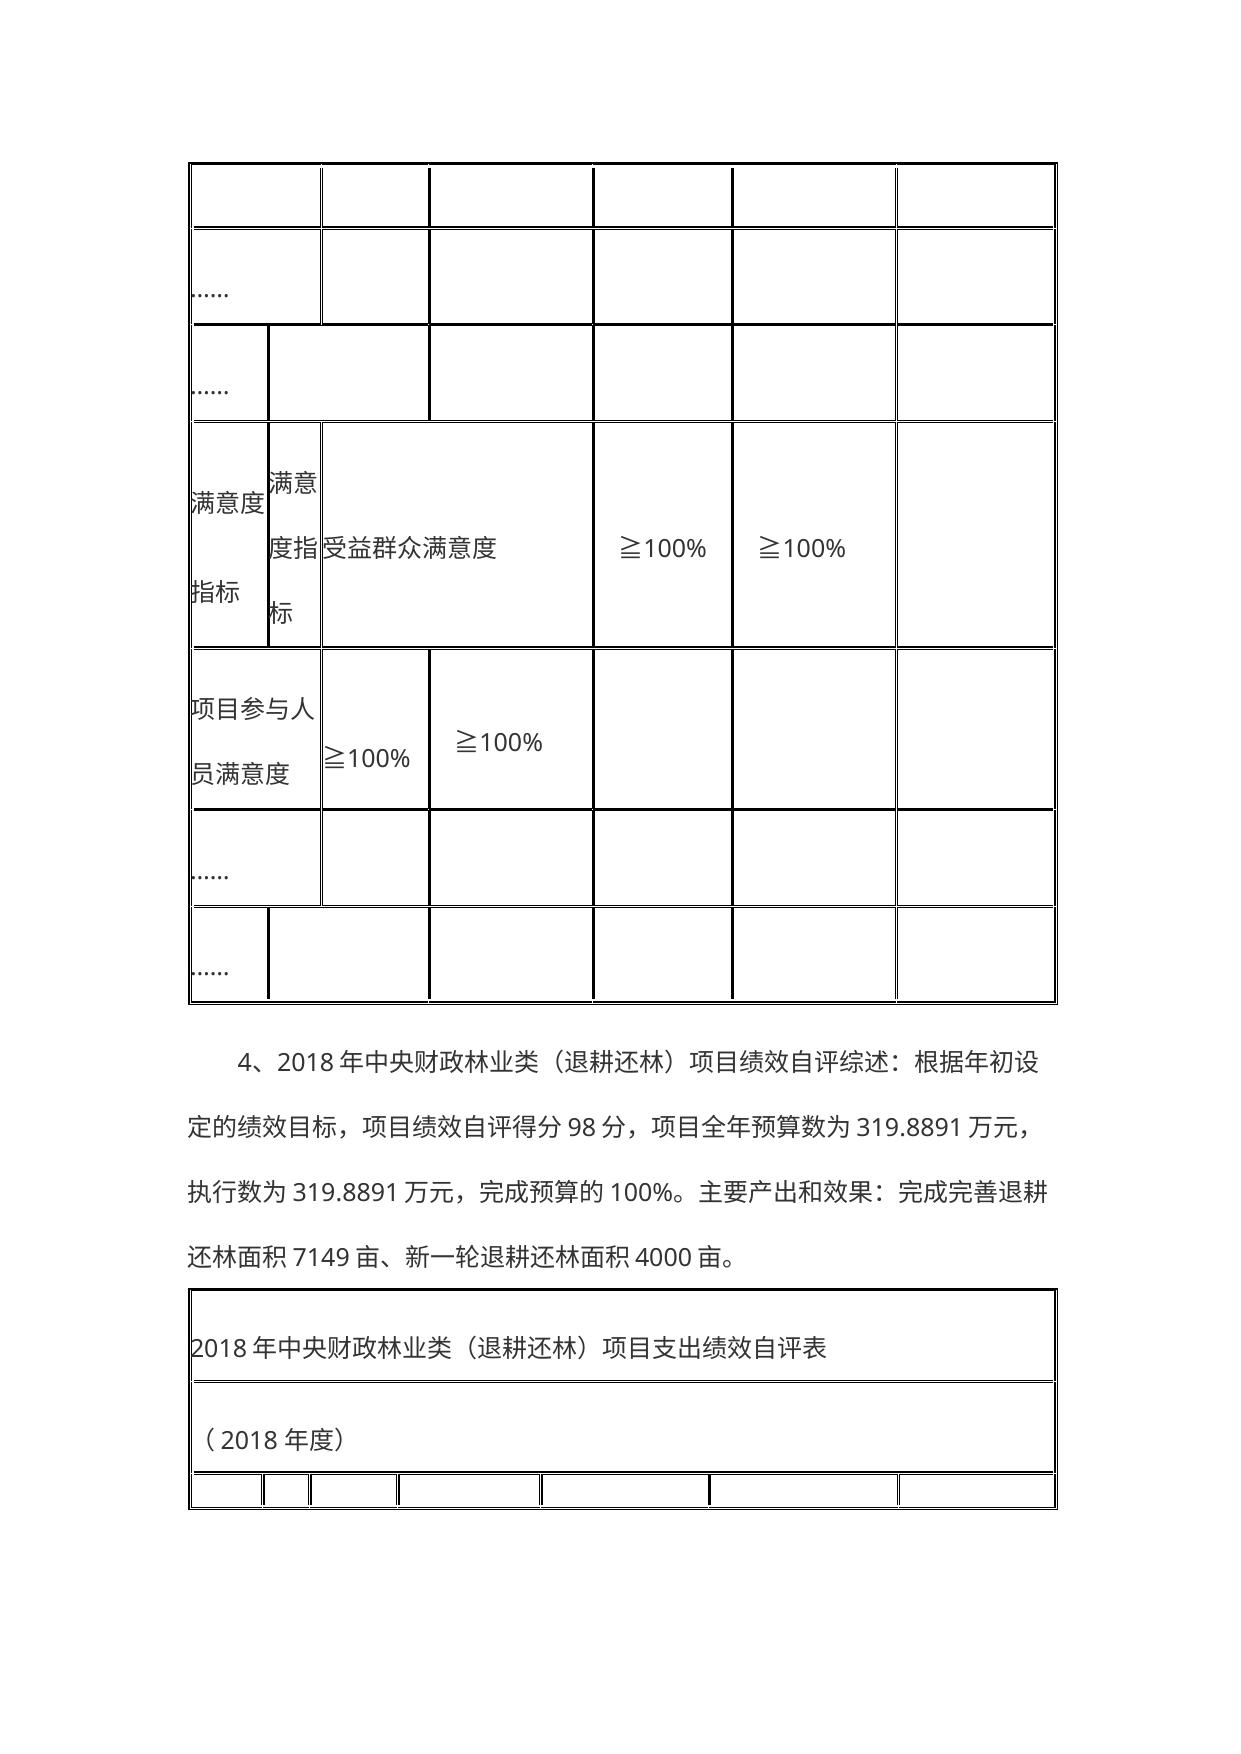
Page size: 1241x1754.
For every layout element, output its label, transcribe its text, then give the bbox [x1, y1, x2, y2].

table_cell [398, 1473, 541, 1507]
table_cell 满意度指标 [270, 423, 320, 646]
table_cell [898, 808, 1056, 904]
table_header 2018年中央财政林业类（退耕还林）项目支出绩效自评表 [192, 1291, 1054, 1379]
table_cell [734, 326, 895, 419]
table_cell [898, 420, 1055, 646]
table_cell [323, 811, 428, 904]
table_cell [896, 905, 1055, 1001]
table_cell ≧100% [734, 423, 895, 646]
table_cell [270, 326, 428, 419]
table_cell [322, 164, 429, 226]
table_cell …… [192, 905, 268, 1001]
table_cell [310, 1473, 398, 1507]
table_cell …… [190, 808, 320, 904]
table_cell [263, 1473, 310, 1507]
table_cell [898, 226, 1055, 323]
table_cell 受益群众满意度 [323, 423, 592, 646]
table_cell [541, 1475, 709, 1507]
table_cell [595, 811, 731, 904]
table_cell [595, 230, 731, 323]
table_cell [898, 323, 1056, 419]
table_cell [593, 165, 732, 226]
table_cell [323, 230, 428, 323]
table_cell [595, 650, 731, 808]
table_cell ≧100% [595, 423, 731, 646]
table_cell [431, 326, 592, 419]
table_cell [899, 1471, 1055, 1507]
table_cell [593, 908, 732, 1001]
text 4、2018年中央财政林业类（退耕还林）项目绩效自评综述：根据年初设定的绩效目标，项目绩效自评得分98分，项目全年预算数为319.8891万元，执行数为319.8891万元，完成预算的100%。主要产出和效果：完成完善退耕还林面积7149亩、新一轮退耕还林面积4000亩。 [187, 1028, 1053, 1288]
table_cell [734, 230, 895, 323]
table_cell [192, 165, 322, 226]
table_cell （ 2018 年度） [192, 1380, 1055, 1471]
table_cell [709, 1475, 898, 1507]
table_cell [896, 165, 1054, 226]
table_cell 满意度 指标 [192, 420, 267, 646]
table_cell [429, 164, 593, 226]
table_cell [268, 908, 429, 1001]
table_cell [431, 811, 592, 904]
table_cell [734, 650, 895, 808]
table_cell [732, 908, 896, 1001]
table_cell [898, 646, 1055, 808]
table_cell [192, 1471, 263, 1507]
table_cell 项目参与人员满意度 [192, 646, 320, 808]
table_cell ≧100% [431, 650, 592, 808]
table_cell [734, 811, 895, 904]
table_cell [431, 230, 592, 323]
table_cell [429, 908, 593, 1001]
table_cell ≧100% [323, 650, 428, 808]
table_cell [595, 326, 731, 419]
table_cell [732, 165, 896, 226]
table_cell …… [190, 323, 267, 419]
table_cell …… [192, 226, 320, 323]
